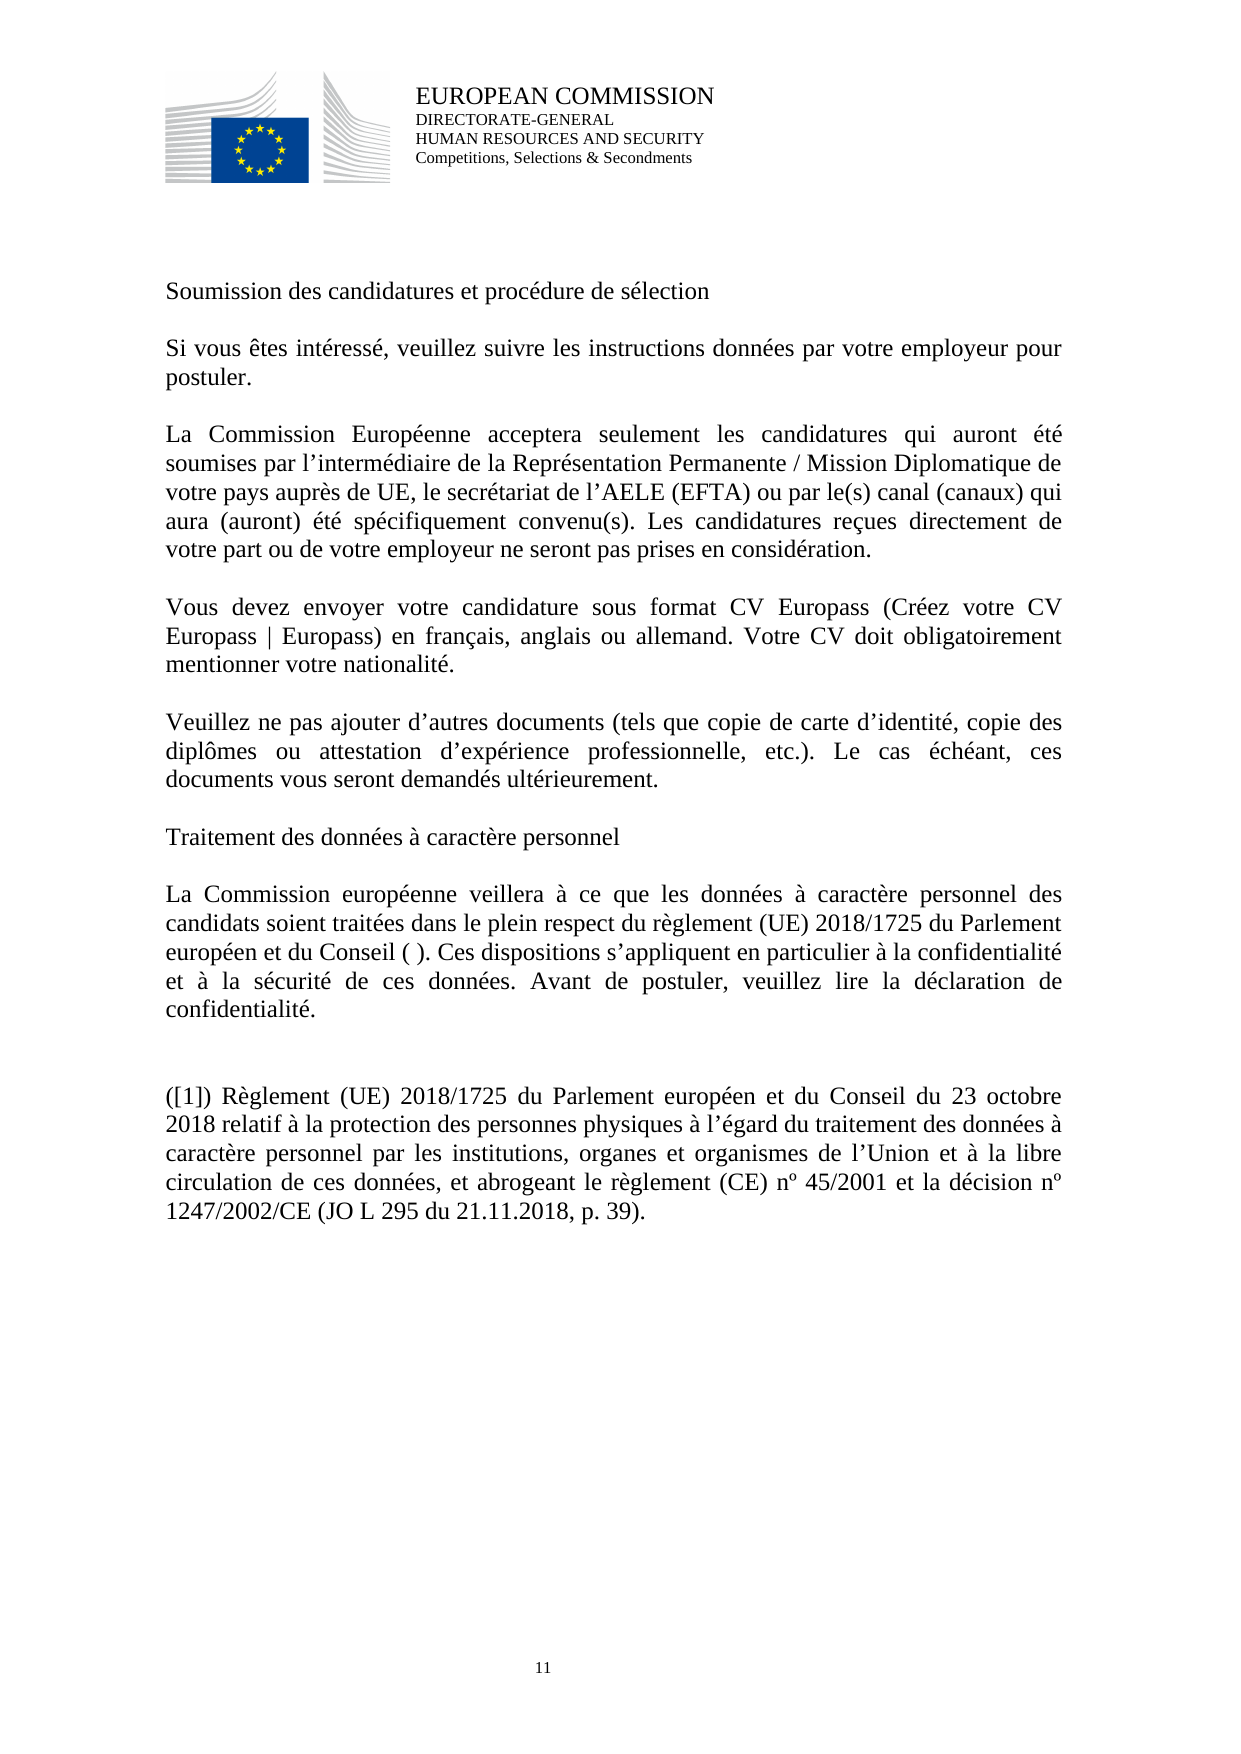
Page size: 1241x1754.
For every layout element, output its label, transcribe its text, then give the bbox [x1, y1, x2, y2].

text Vous devez envoyer votre candidature sous format CV Europass (Créez votre CV Europass | Europass) en français, anglais ou allemand. Votre CV doit obligatoirement mentionner votre nationalité. [165, 592, 1063, 678]
text Veuillez ne pas ajouter d’autres documents (tels que copie de carte d’identité, copie des diplômes ou attestation d’expérience professionnelle, etc.). Le cas échéant, ces documents vous seront demandés ultérieurement. [165, 707, 1063, 793]
picture [165, 71, 391, 183]
text Soumission des candidatures et procédure de sélection [165, 276, 1063, 304]
text Traitement des données à caractère personnel [165, 822, 1063, 851]
text ([1]) Règlement (UE) 2018/1725 du Parlement européen et du Conseil du 23 octobre 2018 relatif à la protection des personnes physiques à l’égard du traitement des données à caractère personnel par les institutions, organes et organismes de l’Union et à la libre circulation de ces données, et abrogeant le règlement (CE) nº 45/2001 et la décision nº 1247/2002/CE (JO L 295 du 21.11.2018, p. 39). [165, 1081, 1063, 1224]
text Si vous êtes intéressé, veuillez suivre les instructions données par votre employeur pour postuler. [165, 333, 1063, 391]
text La Commission Européenne acceptera seulement les candidatures qui auront été soumises par l’intermédiaire de la Représentation Permanente / Mission Diplomatique de votre pays auprès de UE, le secrétariat de l’AELE (EFTA) ou par le(s) canal (canaux) qui aura (auront) été spécifiquement convenu(s). Les candidatures reçues directement de votre part ou de votre employeur ne seront pas prises en considération. [165, 419, 1063, 563]
text La Commission européenne veillera à ce que les données à caractère personnel des candidats soient traitées dans le plein respect du règlement (UE) 2018/1725 du Parlement européen et du Conseil ( ). Ces dispositions s’appliquent en particulier à la confidentialité et à la sécurité de ces données. Avant de postuler, veuillez lire la déclaration de confidentialité. [165, 879, 1063, 1023]
